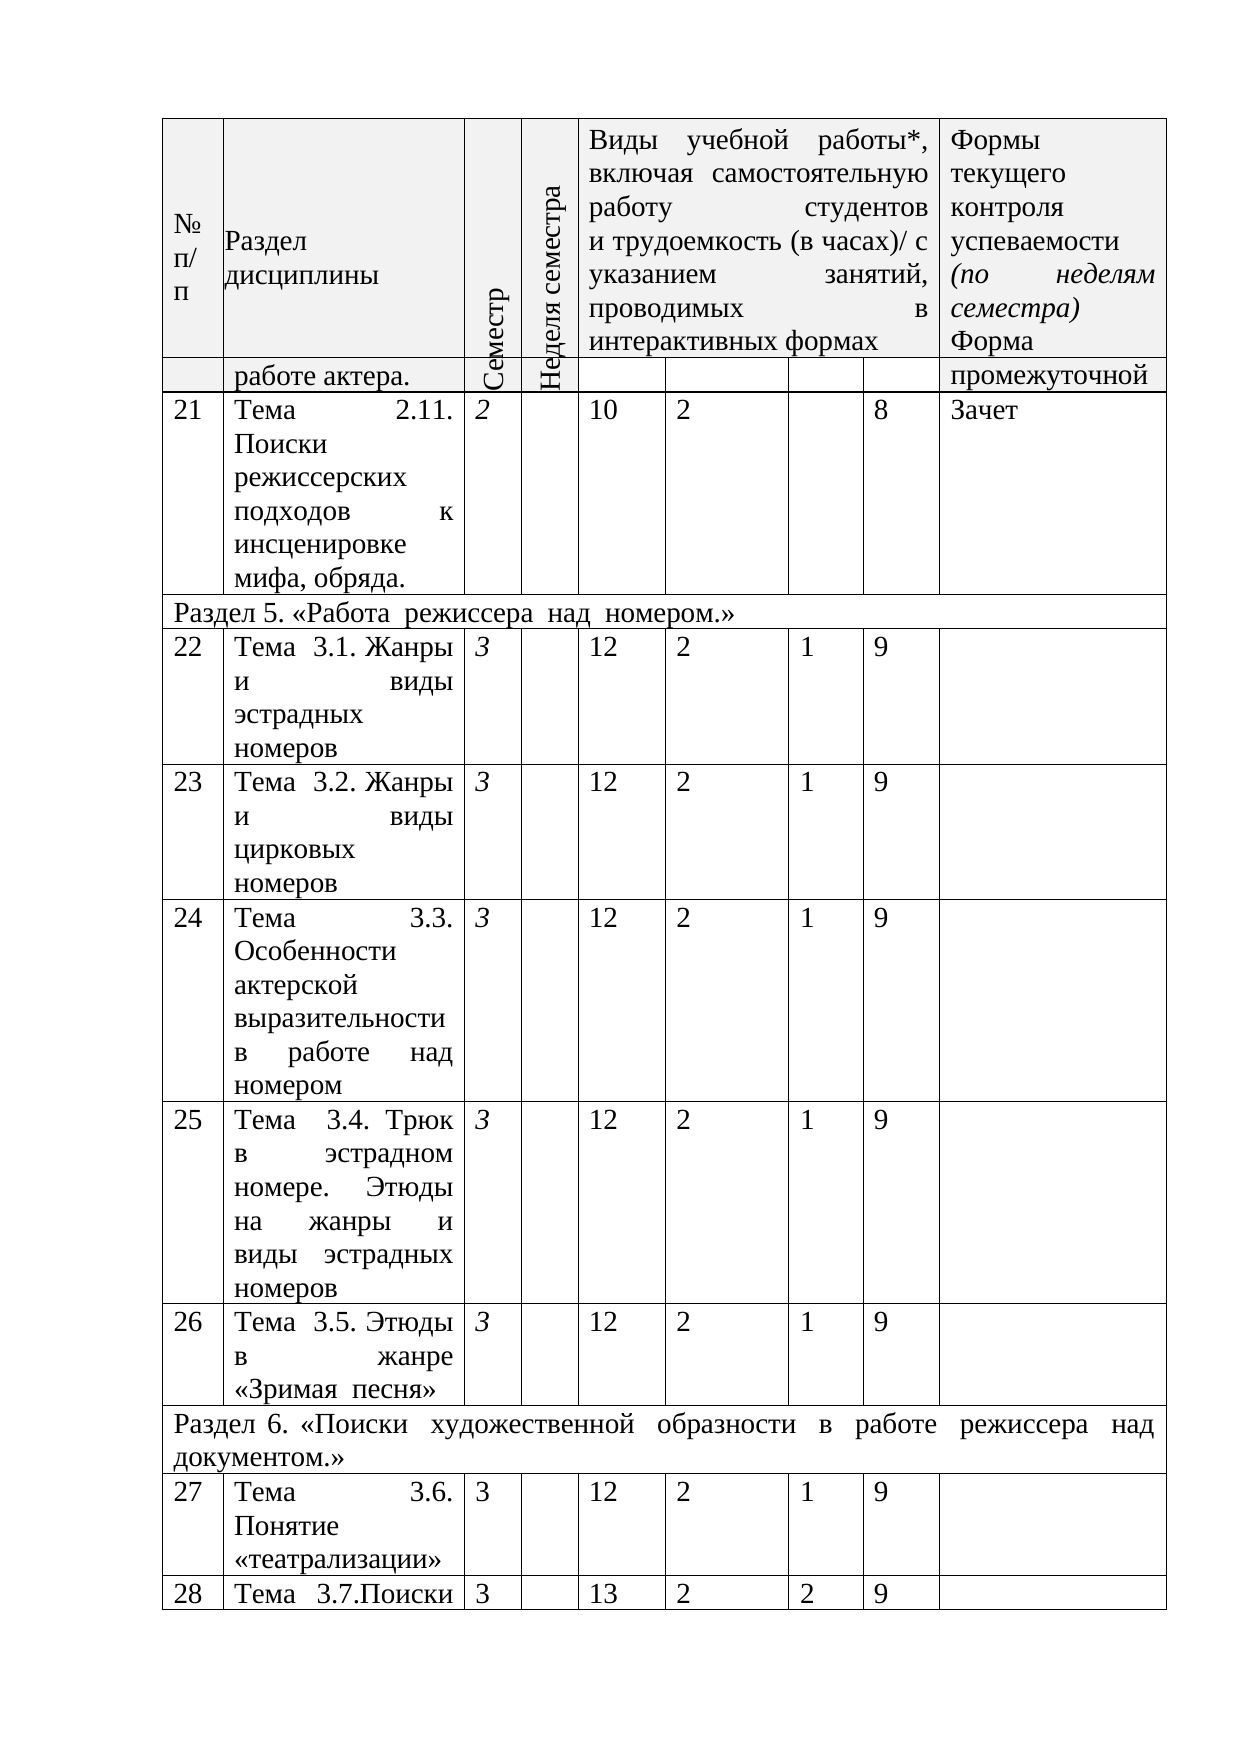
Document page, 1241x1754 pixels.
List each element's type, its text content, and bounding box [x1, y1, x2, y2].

table_cell 3 [465, 629, 521, 763]
table_cell [789, 393, 863, 594]
table_cell 12 [579, 765, 665, 899]
table_cell 25 [163, 1102, 223, 1303]
table_cell 2 [666, 765, 788, 899]
table_cell 2 [666, 1304, 788, 1405]
table_cell 3 [465, 1474, 521, 1575]
table_header Раздел дисциплины [224, 119, 464, 357]
table_cell 21 [163, 393, 223, 594]
table_cell 9 [864, 629, 939, 763]
table_header № п/п [163, 119, 223, 357]
table_cell 2 [666, 393, 788, 594]
table_cell Тема 2.11. Поиски режиссерских подходов к инсценировке мифа, обряда. [224, 393, 464, 594]
table_cell [522, 1102, 578, 1303]
table_cell 20 [163, 358, 223, 391]
table_cell 3 [465, 1304, 521, 1405]
table_cell 28 [163, 1576, 223, 1609]
table_cell [522, 765, 578, 899]
table_cell 12 [579, 1102, 665, 1303]
table_cell 9 [864, 1576, 939, 1609]
table_cell [940, 1576, 1166, 1609]
table_cell Тема 3.3. Особенности актерской выразительности в работе над номером [224, 900, 464, 1101]
table_cell [522, 393, 578, 594]
table_cell [940, 765, 1166, 899]
table_cell 1 [789, 1102, 863, 1303]
table_cell Тема 3.2. Жанры и виды цирковых номеров [224, 765, 464, 899]
table_cell 9 [864, 1304, 939, 1405]
table_cell [522, 900, 578, 1101]
table_cell 26 [163, 1304, 223, 1405]
table_cell 23 [163, 765, 223, 899]
table_cell 3 [465, 900, 521, 1101]
table_cell Тема 3.6. Понятие «театрализации» [224, 1474, 464, 1575]
table_cell [522, 1576, 578, 1609]
table_cell 9 [864, 900, 939, 1101]
table_cell 3 [465, 1102, 521, 1303]
table_cell Тема 3.1. Жанры и виды эстрадных номеров [224, 629, 464, 763]
table_cell Раздел 6. «Поиски художественной образности в работе режиссера над документом.» [163, 1406, 1166, 1473]
table_cell 8 [864, 393, 939, 594]
table_cell Раздел 5. «Работа режиссера над номером.» [163, 595, 1166, 628]
table_cell 11 [579, 358, 665, 391]
table_cell [940, 900, 1166, 1101]
table_cell Зачет [940, 393, 1166, 594]
table_cell [522, 1304, 578, 1405]
table_cell 12 [579, 1474, 665, 1575]
table_cell Тема 3.4. Трюк в эстрадном номере. Этюды на жанры и виды эстрадных номеров [224, 1102, 464, 1303]
table_cell 3 [465, 1576, 521, 1609]
table_cell [940, 358, 1166, 391]
table_cell Тема 3.5. Этюды в жанре «Зримая песня» [224, 1304, 464, 1405]
table_cell 27 [163, 1474, 223, 1575]
table_cell 12 [579, 629, 665, 763]
table_cell [940, 629, 1166, 763]
table_cell 2 [666, 1576, 788, 1609]
table_cell 2 [666, 1474, 788, 1575]
table_cell 13 [579, 1576, 665, 1609]
table_cell 2 [666, 900, 788, 1101]
table_cell 2 [465, 393, 521, 594]
table_cell 10 [579, 393, 665, 594]
table_cell 24 [163, 900, 223, 1101]
table_cell 1 [789, 765, 863, 899]
table_cell [940, 1102, 1166, 1303]
table_header Неделя семестра [522, 119, 578, 357]
table_cell 1 [789, 1304, 863, 1405]
table_cell 2 [666, 1102, 788, 1303]
table_cell 9 [864, 1102, 939, 1303]
table_cell [940, 1474, 1166, 1575]
table_cell 22 [163, 629, 223, 763]
table_cell [522, 1474, 578, 1575]
table_cell 2 [666, 358, 788, 391]
table_cell Тема 3.7.Поиски художественной образности в работе реж-ра над документом [224, 1576, 464, 1609]
table_cell 12 [579, 1304, 665, 1405]
table_cell 2 [465, 358, 521, 391]
table_cell 9 [864, 765, 939, 899]
table_cell 8 [864, 358, 939, 391]
table_cell 1 [789, 900, 863, 1101]
table_header Семестр [465, 119, 521, 357]
table_cell [522, 629, 578, 763]
table_cell 2 [666, 629, 788, 763]
table_header Формы текущего контроля успеваемости (по неделям семестра) Форма промежуточной аттестации (по семестрам) [940, 119, 1166, 357]
table_header Виды учебной работы*, включая самостоятельную работу студентов и трудоемкость (в часах)/ с указанием занятий, проводимых в интерактивных формах [579, 119, 939, 357]
table_cell 2 [789, 1576, 863, 1609]
table_cell 3 [465, 765, 521, 899]
table_cell [940, 1304, 1166, 1405]
table_cell [522, 358, 578, 391]
table_cell 1 [789, 358, 863, 391]
table_cell Тема 2.10. Мизансцена – язык режиссера. Импровизация в работе актера. [224, 358, 464, 391]
table_cell 1 [789, 629, 863, 763]
table_cell 9 [864, 1474, 939, 1575]
table_cell 12 [579, 900, 665, 1101]
table_cell 1 [789, 1474, 863, 1575]
